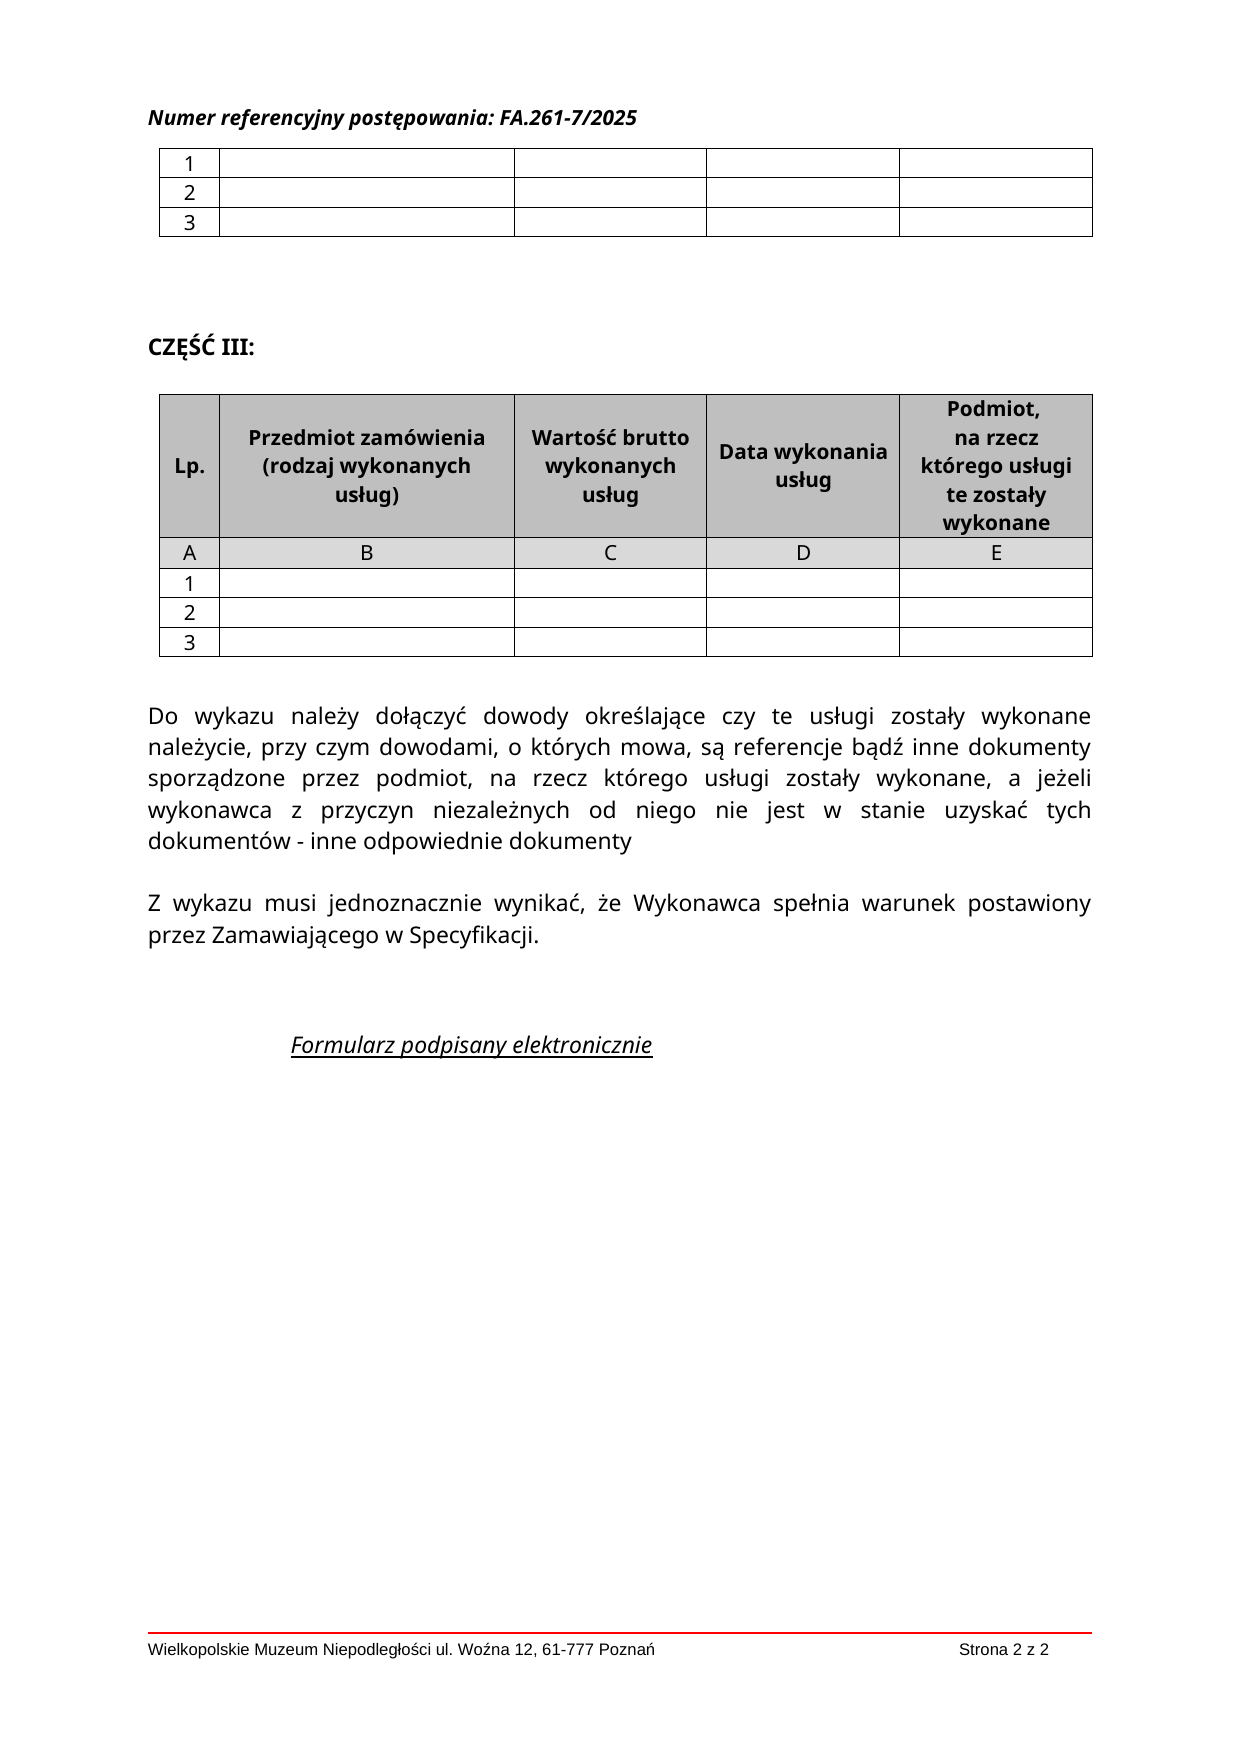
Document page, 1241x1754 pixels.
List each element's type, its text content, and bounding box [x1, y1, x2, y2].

table_header Data wykonania usług [707, 395, 899, 537]
table_cell [707, 208, 899, 236]
table_cell D [707, 538, 899, 568]
table_cell B [220, 538, 514, 568]
table_header Lp. [160, 395, 219, 537]
text Do wykazu należy dołączyć dowody określające czy te usługi zostały wykonane należycie, przy czym dowodami, o których mowa, są referencje bądź inne dokumenty sporządzone przez podmiot, na rzecz którego usługi zostały wykonane, a jeżeli wykonawca z przyczyn niezależnych od niego nie jest w stanie uzyskać tych dokumentów - inne odpowiednie dokumenty [148, 700, 1092, 856]
table_cell 1 [160, 569, 219, 597]
table_cell [900, 628, 1092, 656]
text Z wykazu musi jednoznacznie wynikać, że Wykonawca spełnia warunek postawiony przez Zamawiającego w Specyfikacji. [148, 887, 1092, 950]
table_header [900, 395, 1092, 537]
table_cell [515, 598, 706, 627]
table_cell [707, 628, 899, 656]
table_cell 2 [160, 598, 219, 627]
table_cell 3 [160, 208, 219, 236]
table_cell [900, 178, 1092, 207]
table_cell [900, 208, 1092, 236]
table_cell [707, 149, 899, 177]
table_cell 3 [160, 628, 219, 656]
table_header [220, 395, 514, 537]
table_cell [707, 178, 899, 207]
table_cell [220, 208, 514, 236]
table_cell C [515, 538, 706, 568]
table_cell [220, 149, 514, 177]
table_cell A [160, 538, 219, 568]
table_cell [707, 569, 899, 597]
table_cell 2 [160, 178, 219, 207]
text CZĘŚĆ III: [148, 331, 1092, 362]
table_cell [220, 598, 514, 627]
table_cell [900, 569, 1092, 597]
table_cell [220, 628, 514, 656]
text Formularz podpisany elektronicznie [148, 1029, 797, 1061]
table_cell 1 [160, 149, 219, 177]
table_cell [515, 208, 706, 236]
table_cell [515, 569, 706, 597]
table_cell [900, 598, 1092, 627]
table_header Wartość brutto wykonanych usług [515, 395, 706, 537]
table_cell [707, 598, 899, 627]
table_cell [220, 178, 514, 207]
table_cell [515, 178, 706, 207]
table_cell [515, 628, 706, 656]
table_cell E [900, 538, 1092, 568]
table_cell [220, 569, 514, 597]
table_cell [900, 149, 1092, 177]
table_cell [515, 149, 706, 177]
